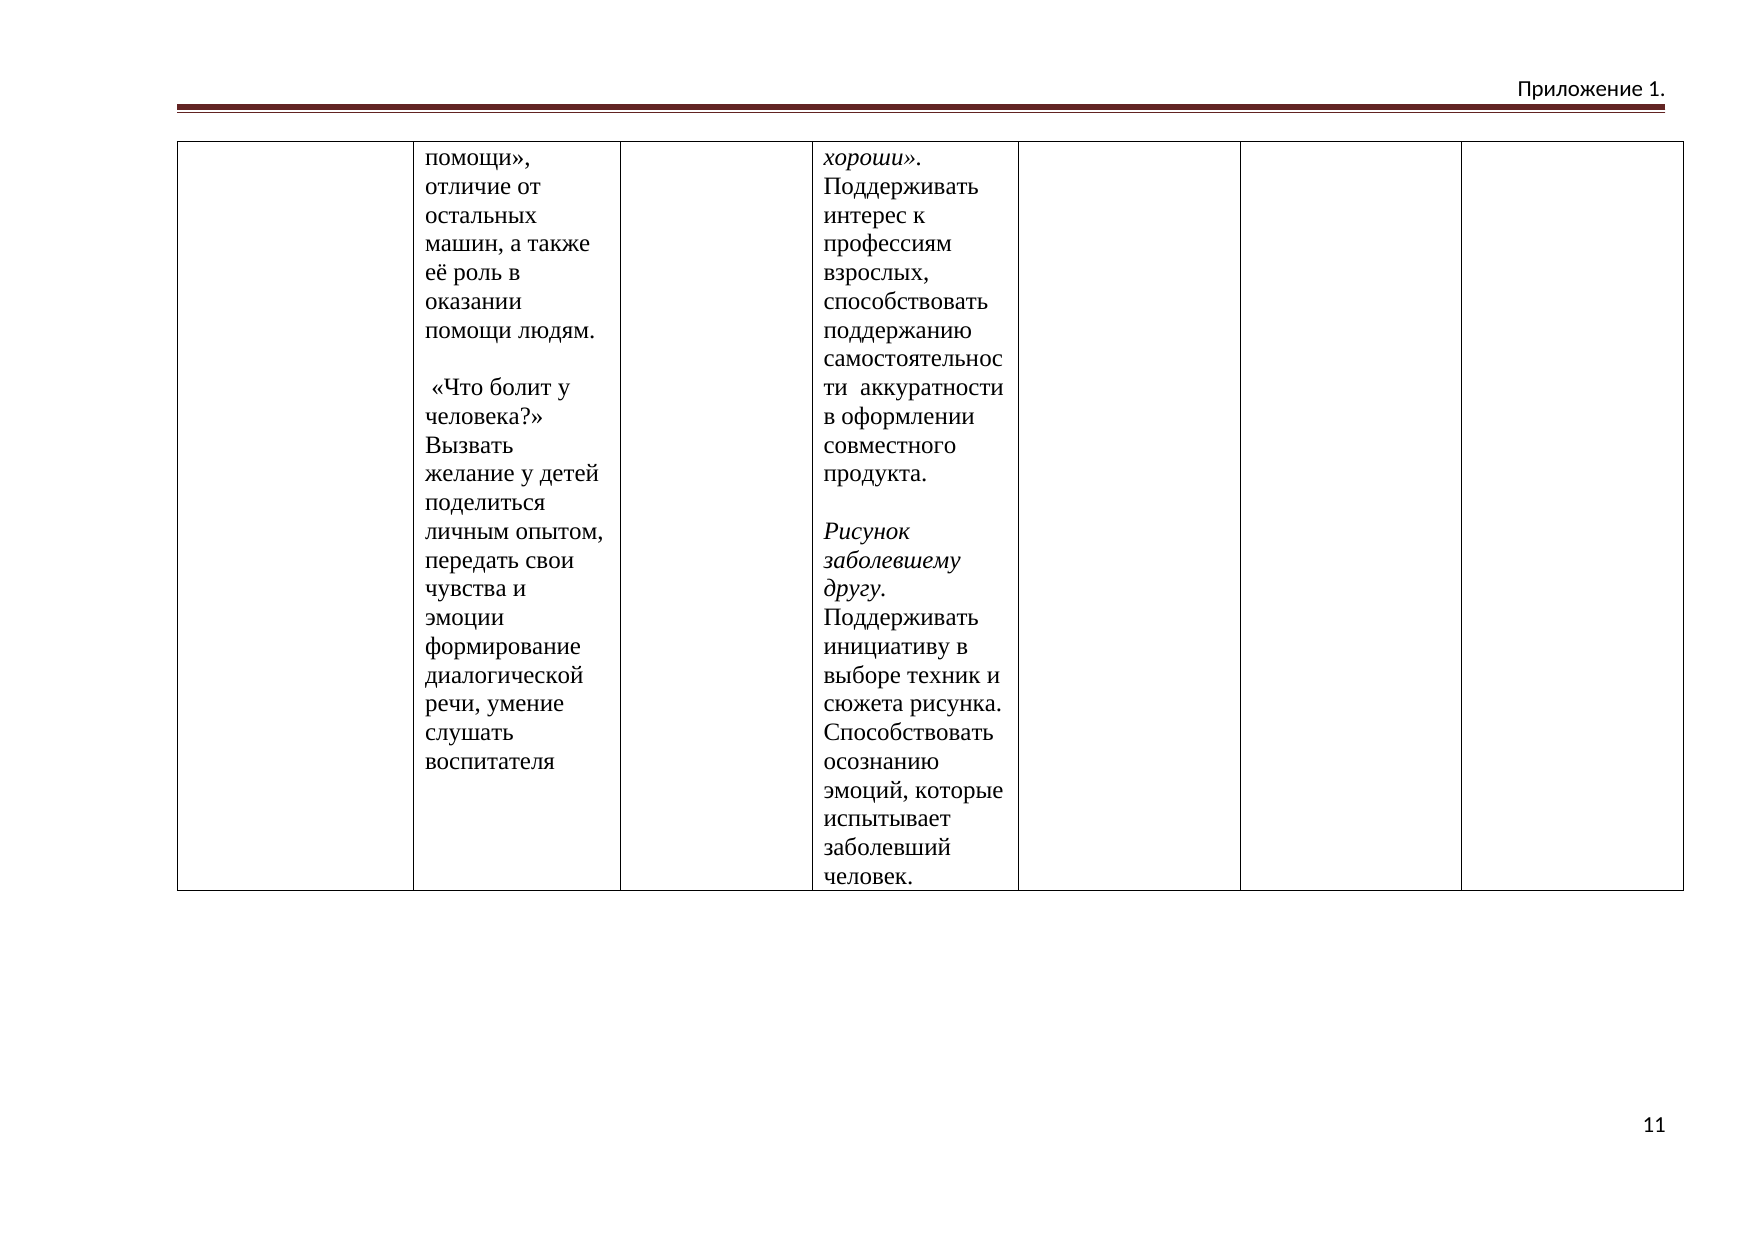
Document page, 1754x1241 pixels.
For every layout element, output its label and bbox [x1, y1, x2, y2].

table_cell [1462, 142, 1683, 890]
table_cell [1019, 142, 1240, 890]
table_cell [813, 142, 1018, 890]
table_cell [1241, 142, 1461, 890]
table_cell [414, 142, 620, 890]
table_cell [621, 142, 812, 890]
table_cell [178, 142, 413, 890]
